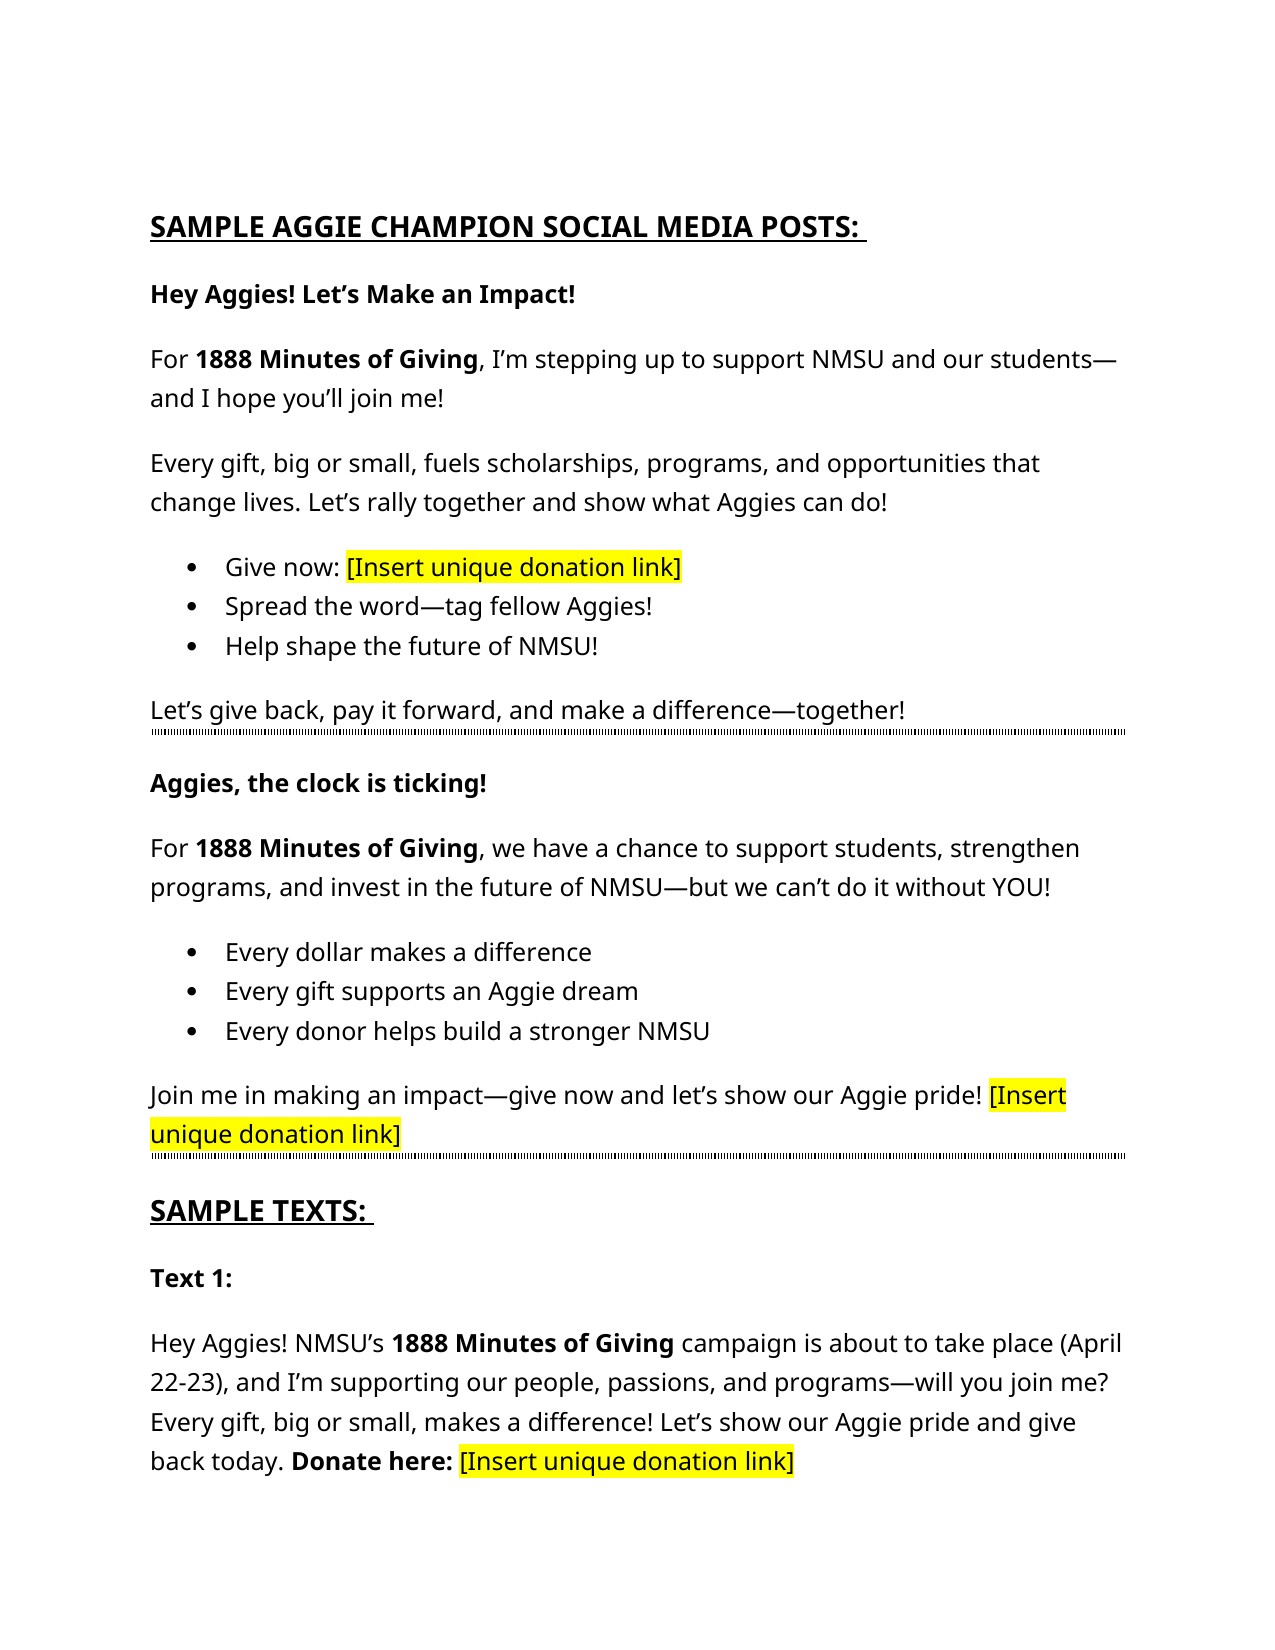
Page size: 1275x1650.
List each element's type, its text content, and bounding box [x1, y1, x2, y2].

text Let’s give back, pay it forward, and make a difference—together! [150, 693, 1125, 735]
text For 1888 Minutes of Giving, we have a chance to support students, strengthen programs, and invest in the future of NMSU—but we can’t do it without YOU! [150, 830, 1125, 904]
text SAMPLE TEXTS: [150, 1190, 1125, 1229]
text Hey Aggies! Let’s Make an Impact! [150, 277, 1125, 311]
list Every gift supports an Aggie dream [187, 974, 1125, 1008]
text Text 1: [150, 1261, 1125, 1295]
text For 1888 Minutes of Giving, I’m stepping up to support NMSU and our students—and I hope you’ll join me! [150, 342, 1125, 415]
list Every donor helps build a stronger NMSU [187, 1013, 1125, 1047]
list Spread the word—tag fellow Aggies! [187, 589, 1125, 623]
list Every dollar makes a difference [187, 934, 1125, 968]
text SAMPLE AGGIE CHAMPION SOCIAL MEDIA POSTS: [150, 206, 1125, 246]
text Join me in making an impact—give now and let’s show our Aggie pride! [Insert unique donation link] [150, 1078, 1125, 1159]
text Hey Aggies! NMSU’s 1888 Minutes of Giving campaign is about to take place (April 22-23), and I’m supporting our people, passions, and programs—will you join me? Every gift, big or small, makes a difference! Let’s show our Aggie pride and give back today. Donate here: [Insert unique donation link] [150, 1325, 1125, 1478]
list Give now: [Insert unique donation link] [187, 549, 1125, 583]
list Help shape the future of NMSU! [187, 628, 1125, 662]
text Aggies, the clock is ticking! [150, 766, 1125, 800]
text Every gift, big or small, fuels scholarships, programs, and opportunities that change lives. Let’s rally together and show what Aggies can do! [150, 446, 1125, 519]
